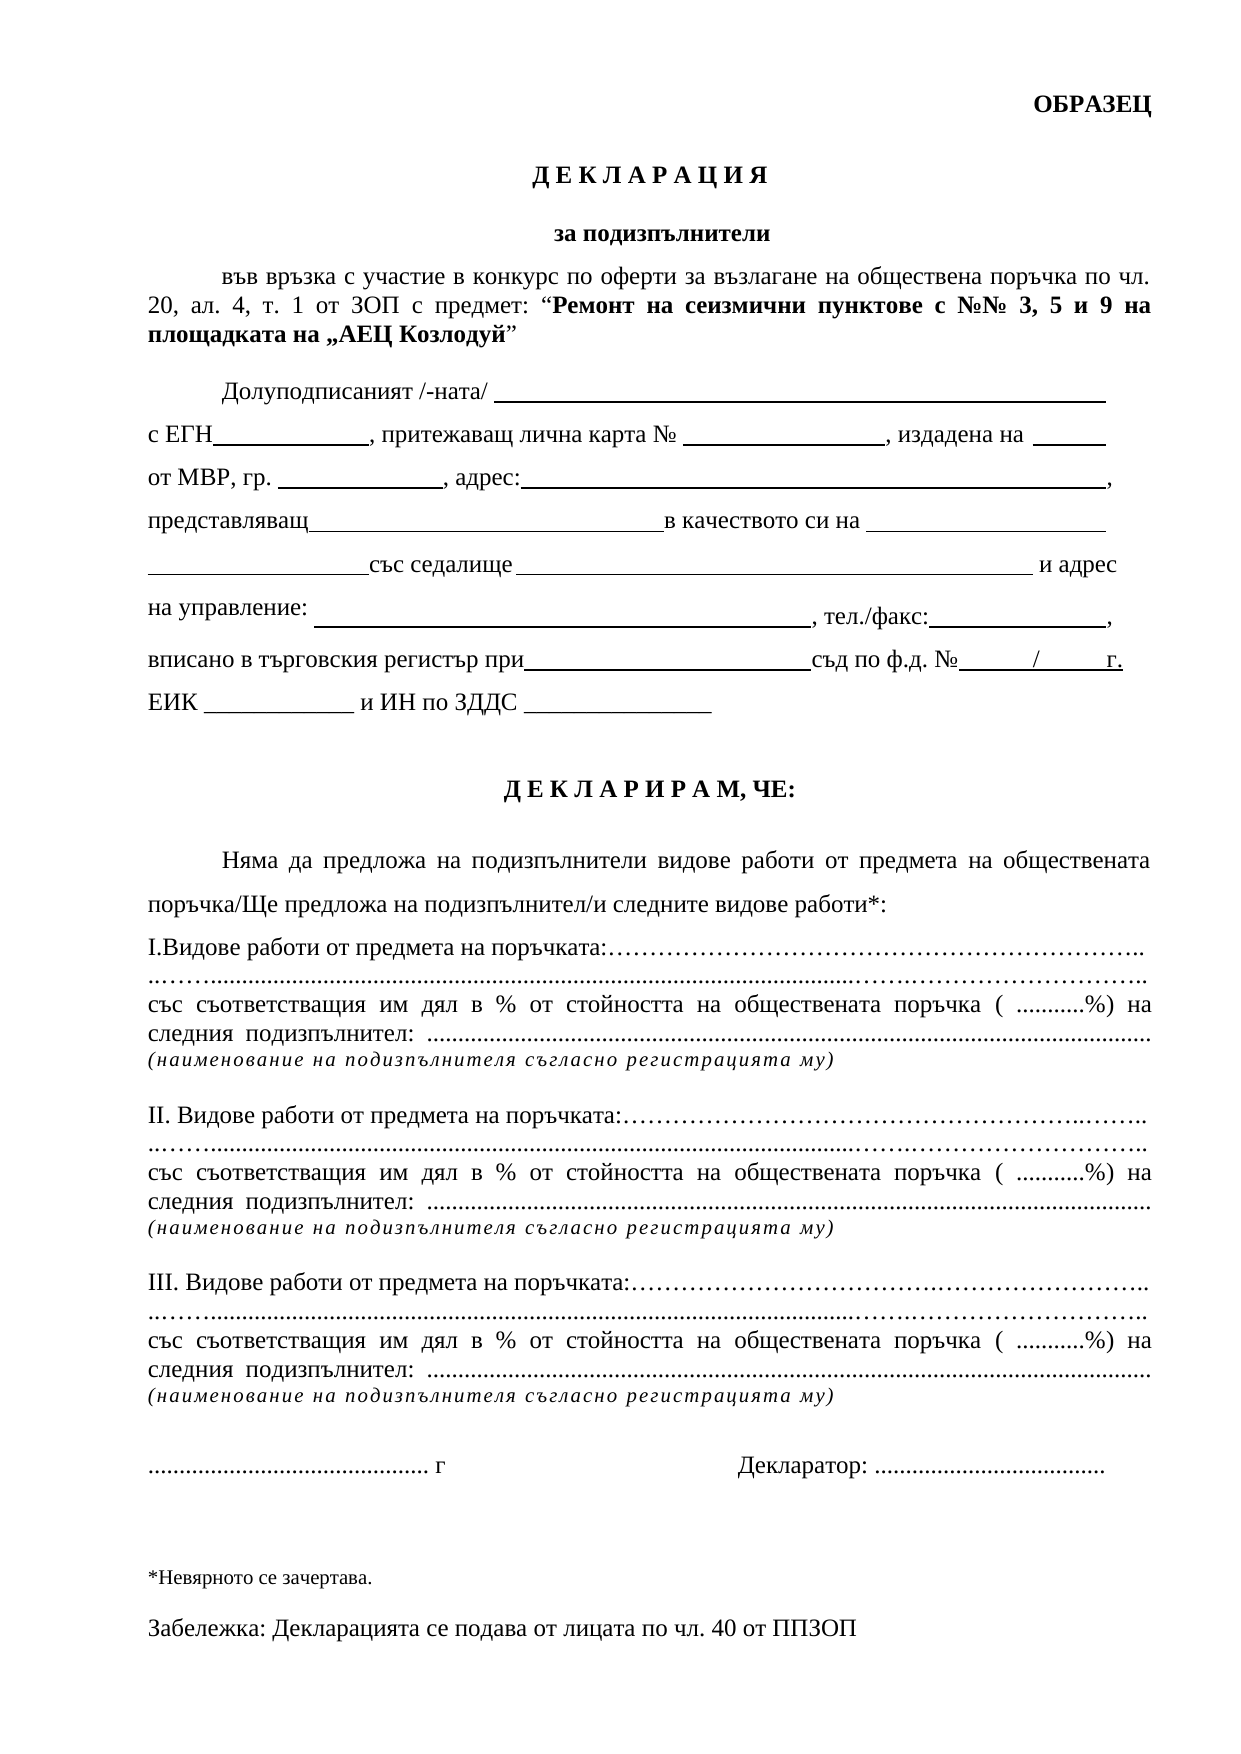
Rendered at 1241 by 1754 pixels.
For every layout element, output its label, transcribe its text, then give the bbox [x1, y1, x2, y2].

list ОБРАЗЕЦ [541, 89, 1152, 117]
text І.Видове работи от предмета на поръчката:……………………………………………………….. ..…….......................................................................................................…….……………………….. [148, 932, 1152, 989]
text от МВР, гр. , адрес: , [148, 462, 1152, 491]
text ............................................. г Декларатор: ..................................... [148, 1450, 1152, 1478]
text за подизпълнители [148, 218, 1152, 247]
text ІІІ. Видове работи от предмета на поръчката:……………………………….…………………….. ..…….......................................................................................................…….……………………….. [148, 1267, 1152, 1325]
text представляващ в качеството си на със седалище и адрес [148, 506, 1152, 577]
text със съответстващия им дял в % от стойността на обществената поръчка ( ...........%) на следния подизпълнител: .................................................................................................................... (наименование на подизпълнителя съгласно регистрацията му) [148, 1157, 1152, 1239]
text със съответстващия им дял в % от стойността на обществената поръчка ( ...........%) на следния подизпълнител: .................................................................................................................... (наименование на подизпълнителя съгласно регистрацията му) [148, 1325, 1152, 1407]
text Долуподписаният /-ната/ [148, 376, 1152, 405]
text във връзка с участие в конкурс по оферти за възлагане на обществена поръчка по чл. 20, ал. 4, т. 1 от ЗОП с предмет: “Ремонт на сеизмични пунктове с №№ 3, 5 и 9 на площадката на „АЕЦ Козлодуй” [148, 261, 1152, 347]
text на управление: , тел./факс: , вписано в търговския регистър при съд по ф.д. № / г. ЕИК ____________ и ИН по ЗДДС _______________ [148, 592, 1152, 716]
text ІІ. Видове работи от предмета на поръчката:………………………………………………..…….. ..…….......................................................................................................…….……………………….. [148, 1100, 1152, 1157]
text със съответстващия им дял в % от стойността на обществената поръчка ( ...........%) на следния подизпълнител: .................................................................................................................... (наименование на подизпълнителя съгласно регистрацията му) [148, 989, 1152, 1071]
title Д Е К Л А Р А Ц И Я [148, 161, 1152, 189]
text с ЕГН , притежаващ лична карта № , издадена на [148, 419, 1152, 448]
text Забележка: Декларацията се подава от лицата по чл. 40 от ППЗОП [148, 1613, 1152, 1642]
text Д Е К Л А Р И Р А М, ЧЕ: [148, 774, 1152, 802]
text *Невярното се зачертава. [148, 1565, 1152, 1589]
text Няма да предложа на подизпълнители видове работи от предмета на обществената поръчка/Ще предложа на подизпълнител/и следните видове работи*: [148, 846, 1152, 917]
